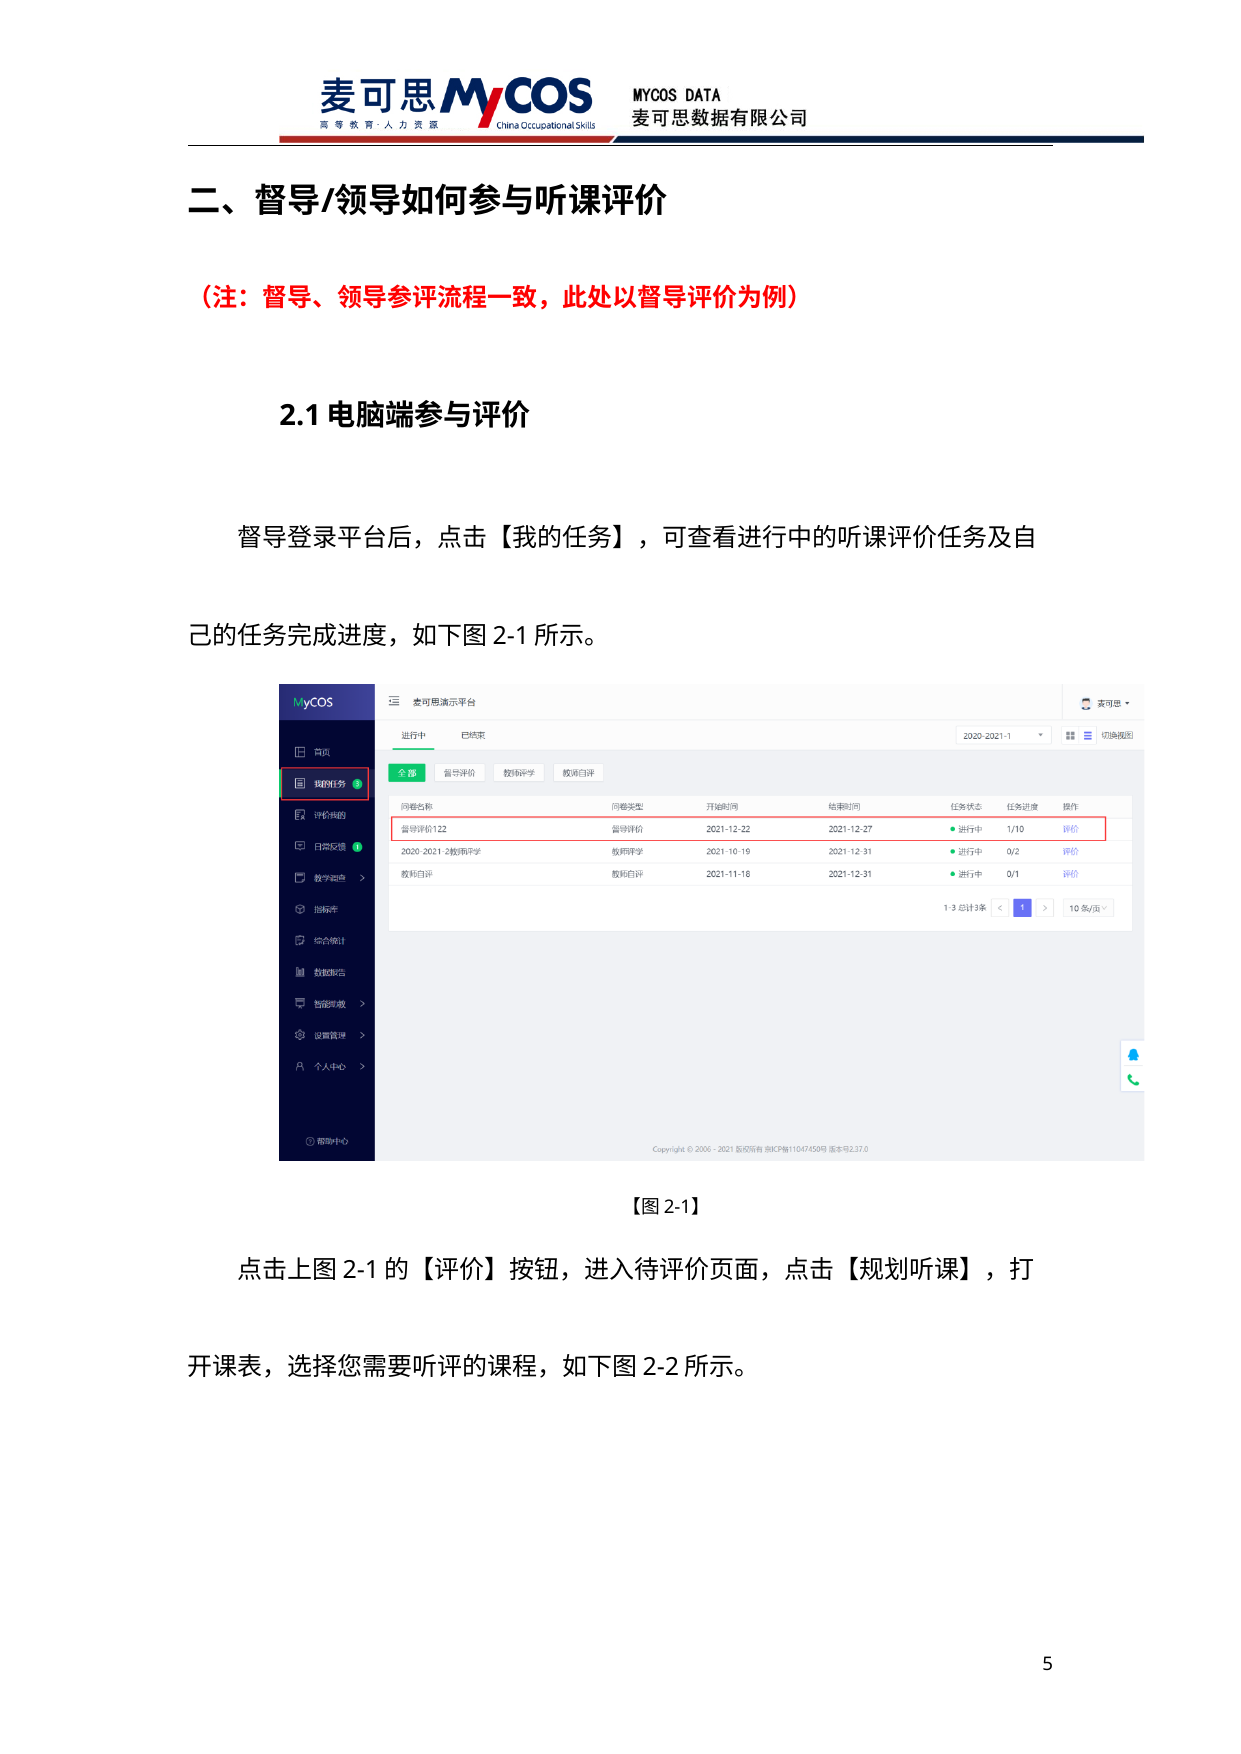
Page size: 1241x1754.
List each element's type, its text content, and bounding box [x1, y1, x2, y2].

picture [279, 684, 1145, 1161]
subtitle 二、督导/领导如何参与听课评价 （注：督导、领导参评流程一致，此处以督导评价为例） [187, 166, 1053, 328]
text 点击上图2-1的【评价】按钮，进入待评价页面，点击【规划听课】，打开课表，选择您需要听评的课程，如下图2-2所示。 [187, 1235, 1053, 1397]
text 督导登录平台后，点击【我的任务】，可查看进行中的听课评价任务及自己的任务完成进度，如下图2-1所示。 [187, 503, 1053, 666]
picture [279, 59, 1145, 143]
subtitle 2.1电脑端参与评价 [187, 381, 1053, 446]
text 【图2-1】 [187, 1189, 1053, 1221]
